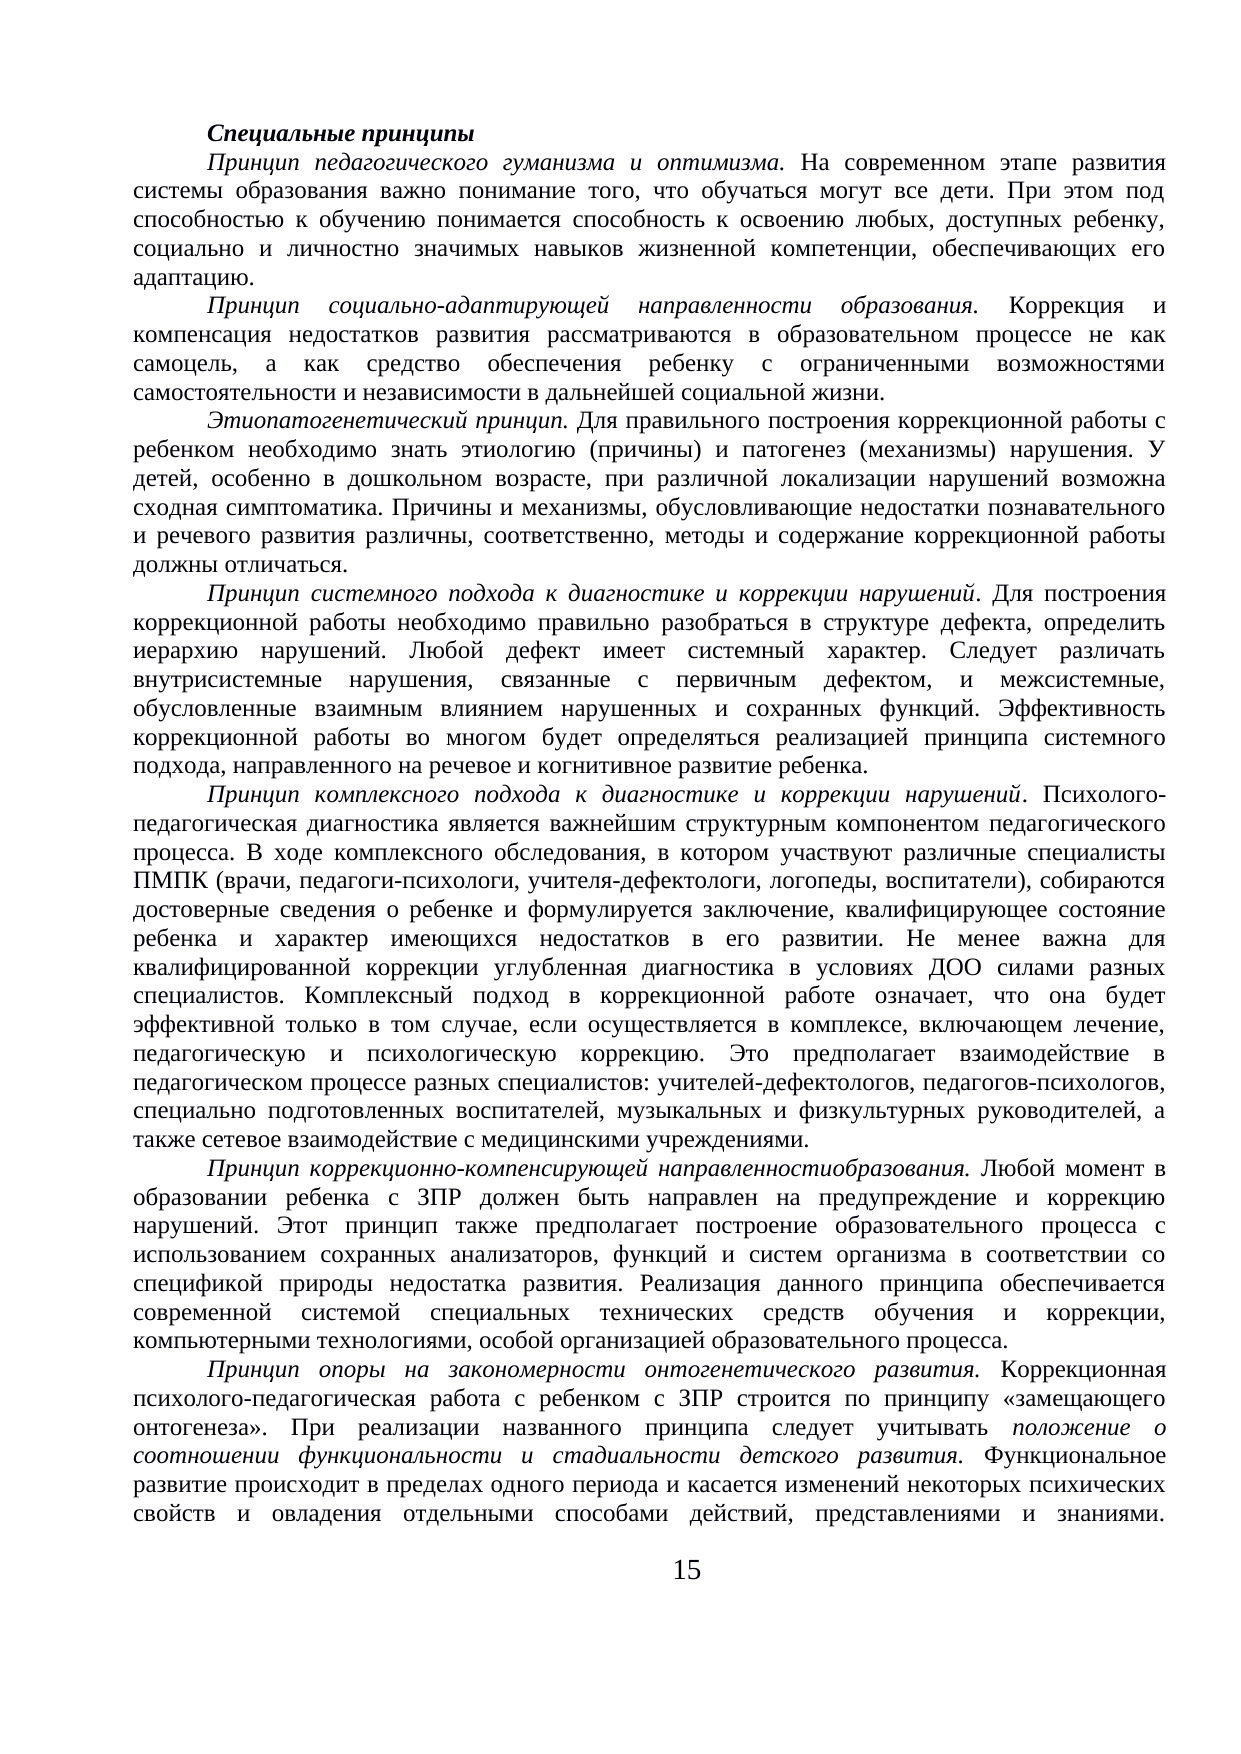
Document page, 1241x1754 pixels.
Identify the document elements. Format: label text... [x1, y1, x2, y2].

text Принцип коррекционно-компенсирующей направленностиобразования. Любой момент в образовании ребенка с ЗПР должен быть направлен на предупреждение и коррекцию нарушений. Этот принцип также предполагает построение образовательного процесса с использованием сохранных анализаторов, функций и систем организма в соответствии со спецификой природы недостатка развития. Реализация данного принципа обеспечивается современной системой специальных технических средств обучения и коррекции, компьютерными технологиями, особой организацией образовательного процесса. [133, 1153, 1166, 1354]
text Принцип педагогического гуманизма и оптимизма. На современном этапе развития системы образования важно понимание того, что обучаться могут все дети. При этом под способностью к обучению понимается способность к освоению любых, доступных ребенку, социально и личностно значимых навыков жизненной компетенции, обеспечивающих его адаптацию. [133, 147, 1166, 291]
text Принцип комплексного подхода к диагностике и коррекции нарушений. Психолого-педагогическая диагностика является важнейшим структурным компонентом педагогического процесса. В ходе комплексного обследования, в котором участвуют различные специалисты ПМПК (врачи, педагоги-психологи, учителя-дефектологи, логопеды, воспитатели), собираются достоверные сведения о ребенке и формулируется заключение, квалифицирующее состояние ребенка и характер имеющихся недостатков в его развитии. Не менее важна для квалифицированной коррекции углубленная диагностика в условиях ДОО силами разных специалистов. Комплексный подход в коррекционной работе означает, что она будет эффективной только в том случае, если осуществляется в комплексе, включающем лечение, педагогическую и психологическую коррекцию. Это предполагает взаимодействие в педагогическом процессе разных специалистов: учителей-дефектологов, педагогов-психологов, специально подготовленных воспитателей, музыкальных и физкультурных руководителей, а также сетевое взаимодействие с медицинскими учреждениями. [133, 779, 1166, 1153]
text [133, 1354, 1166, 1527]
text Принцип системного подхода к диагностике и коррекции нарушений. Для построения коррекционной работы необходимо правильно разобраться в структуре дефекта, определить иерархию нарушений. Любой дефект имеет системный характер. Следует различать внутрисистемные нарушения, связанные с первичным дефектом, и межсистемные, обусловленные взаимным влиянием нарушенных и сохранных функций. Эффективность коррекционной работы во многом будет определяться реализацией принципа системного подхода, направленного на речевое и когнитивное развитие ребенка. [133, 578, 1166, 779]
text Специальные принципы [133, 118, 1166, 147]
text Принцип социально-адаптирующей направленности образования. Коррекция и компенсация недостатков развития рассматриваются в образовательном процессе не как самоцель, а как средство обеспечения ребенку с ограниченными возможностями самостоятельности и независимости в дальнейшей социальной жизни. [133, 291, 1166, 406]
text Этиопатогенетический принцип. Для правильного построения коррекционной работы с ребенком необходимо знать этиологию (причины) и патогенез (механизмы) нарушения. У детей, особенно в дошкольном возрасте, при различной локализации нарушений возможна сходная симптоматика. Причины и механизмы, обусловливающие недостатки познавательного и речевого развития различны, соответственно, методы и содержание коррекционной работы должны отличаться. [133, 406, 1166, 578]
